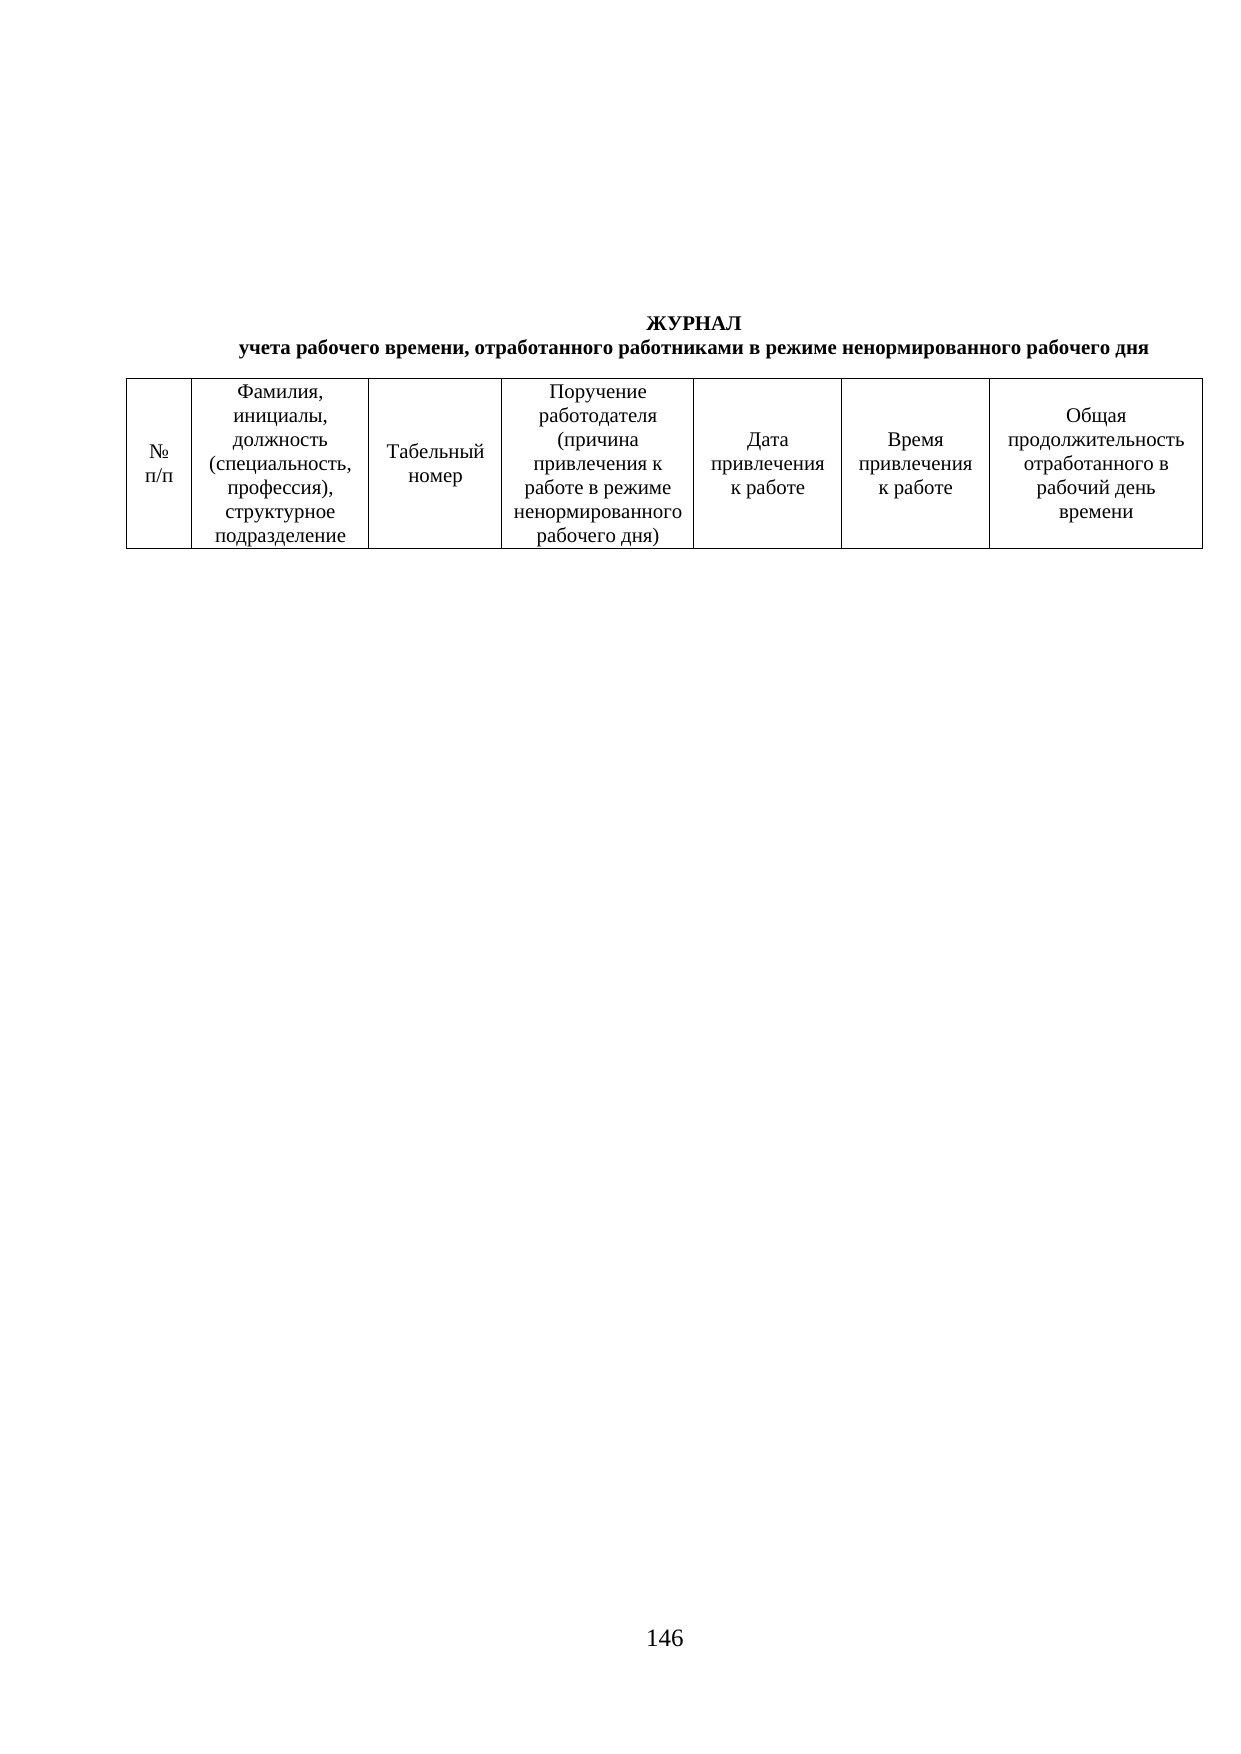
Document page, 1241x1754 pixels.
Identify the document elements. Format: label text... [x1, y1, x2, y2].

table_header Общая продолжительность отработанного в рабочий день времени [990, 379, 1202, 547]
table_header Время привлечения к работе [842, 379, 989, 547]
table_header Табельный номер [369, 379, 501, 547]
text учета рабочего времени, отработанного работниками в режиме ненормированного рабочего дня [177, 335, 1152, 359]
table_header Дата привлечения к работе [694, 379, 841, 547]
table_header Поручение работодателя (причина привлечения к работе в режиме ненормированного рабочего дня) [502, 379, 693, 547]
table_header № п/п [127, 379, 191, 547]
text ЖУРНАЛ [177, 311, 1152, 335]
table_header Фамилия, инициалы, должность (специальность, профессия), структурное подразделение [192, 379, 368, 547]
